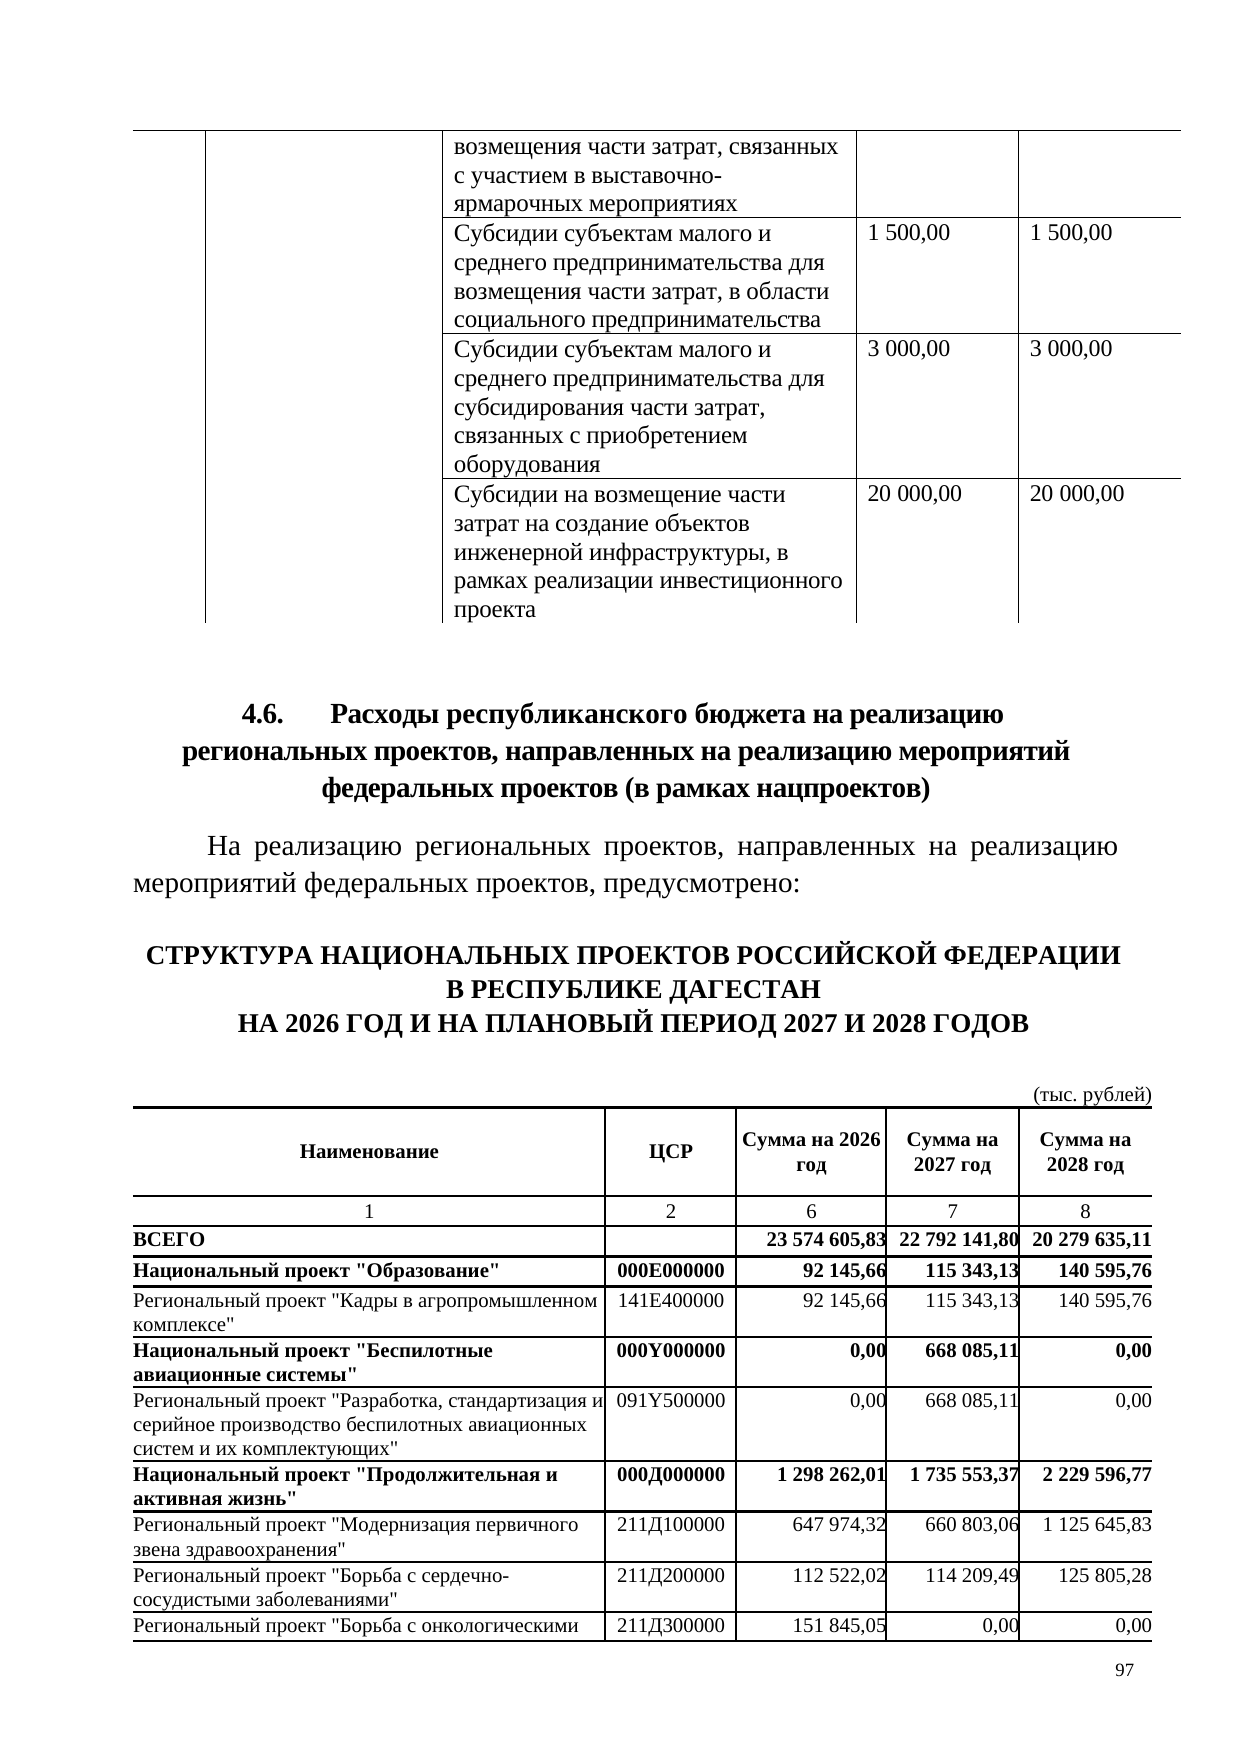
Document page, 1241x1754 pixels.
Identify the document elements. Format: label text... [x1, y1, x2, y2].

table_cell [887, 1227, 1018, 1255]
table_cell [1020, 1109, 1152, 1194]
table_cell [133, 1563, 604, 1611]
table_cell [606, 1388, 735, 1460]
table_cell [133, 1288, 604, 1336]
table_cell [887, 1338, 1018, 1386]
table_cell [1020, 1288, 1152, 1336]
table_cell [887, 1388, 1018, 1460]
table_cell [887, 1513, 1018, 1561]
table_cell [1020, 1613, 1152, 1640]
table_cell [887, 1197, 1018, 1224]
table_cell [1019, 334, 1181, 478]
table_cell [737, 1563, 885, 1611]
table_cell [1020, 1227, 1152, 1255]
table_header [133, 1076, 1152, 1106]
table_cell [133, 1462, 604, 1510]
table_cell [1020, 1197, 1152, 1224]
list Расходы республиканского бюджета на реализацию региональных проектов, направленных на реализацию мероприятий федеральных проектов (в рамках нацпроектов) [133, 697, 1119, 804]
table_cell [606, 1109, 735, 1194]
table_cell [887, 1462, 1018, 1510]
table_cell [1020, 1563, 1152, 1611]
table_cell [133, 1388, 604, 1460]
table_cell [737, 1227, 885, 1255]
text НА 2026 ГОД И НА ПЛАНОВЫЙ ПЕРИОД 2027 И 2028 ГОДОВ [133, 1007, 1134, 1038]
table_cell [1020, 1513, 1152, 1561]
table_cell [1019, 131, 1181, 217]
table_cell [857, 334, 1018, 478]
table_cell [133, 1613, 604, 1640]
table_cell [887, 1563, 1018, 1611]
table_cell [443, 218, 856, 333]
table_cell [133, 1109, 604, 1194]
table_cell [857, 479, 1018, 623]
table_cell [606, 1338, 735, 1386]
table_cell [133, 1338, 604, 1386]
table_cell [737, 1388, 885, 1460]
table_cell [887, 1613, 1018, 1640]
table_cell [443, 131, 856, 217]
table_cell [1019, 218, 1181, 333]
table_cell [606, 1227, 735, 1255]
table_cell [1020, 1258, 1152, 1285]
text На реализацию региональных проектов, направленных на реализацию мероприятий федеральных проектов, предусмотрено: [133, 828, 1119, 899]
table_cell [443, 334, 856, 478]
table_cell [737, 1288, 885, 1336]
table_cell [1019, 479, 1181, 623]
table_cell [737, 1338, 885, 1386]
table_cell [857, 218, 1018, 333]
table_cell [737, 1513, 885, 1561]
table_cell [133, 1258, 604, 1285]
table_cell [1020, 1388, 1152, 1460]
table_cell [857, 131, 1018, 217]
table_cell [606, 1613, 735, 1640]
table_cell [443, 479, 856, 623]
text СТРУКТУРА НАЦИОНАЛЬНЫХ ПРОЕКТОВ РОССИЙСКОЙ ФЕДЕРАЦИИ [133, 939, 1134, 970]
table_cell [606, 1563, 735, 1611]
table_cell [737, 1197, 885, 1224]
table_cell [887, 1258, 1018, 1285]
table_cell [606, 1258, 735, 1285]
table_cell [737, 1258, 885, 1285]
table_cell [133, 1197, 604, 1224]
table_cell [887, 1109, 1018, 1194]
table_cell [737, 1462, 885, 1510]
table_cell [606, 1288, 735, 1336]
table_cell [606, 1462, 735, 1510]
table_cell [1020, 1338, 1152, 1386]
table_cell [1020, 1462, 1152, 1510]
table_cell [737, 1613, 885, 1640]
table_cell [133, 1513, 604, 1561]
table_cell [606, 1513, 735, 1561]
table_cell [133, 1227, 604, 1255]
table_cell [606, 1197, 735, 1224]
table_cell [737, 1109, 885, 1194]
text В РЕСПУБЛИКЕ ДАГЕСТАН [133, 973, 1134, 1004]
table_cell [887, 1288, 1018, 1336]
